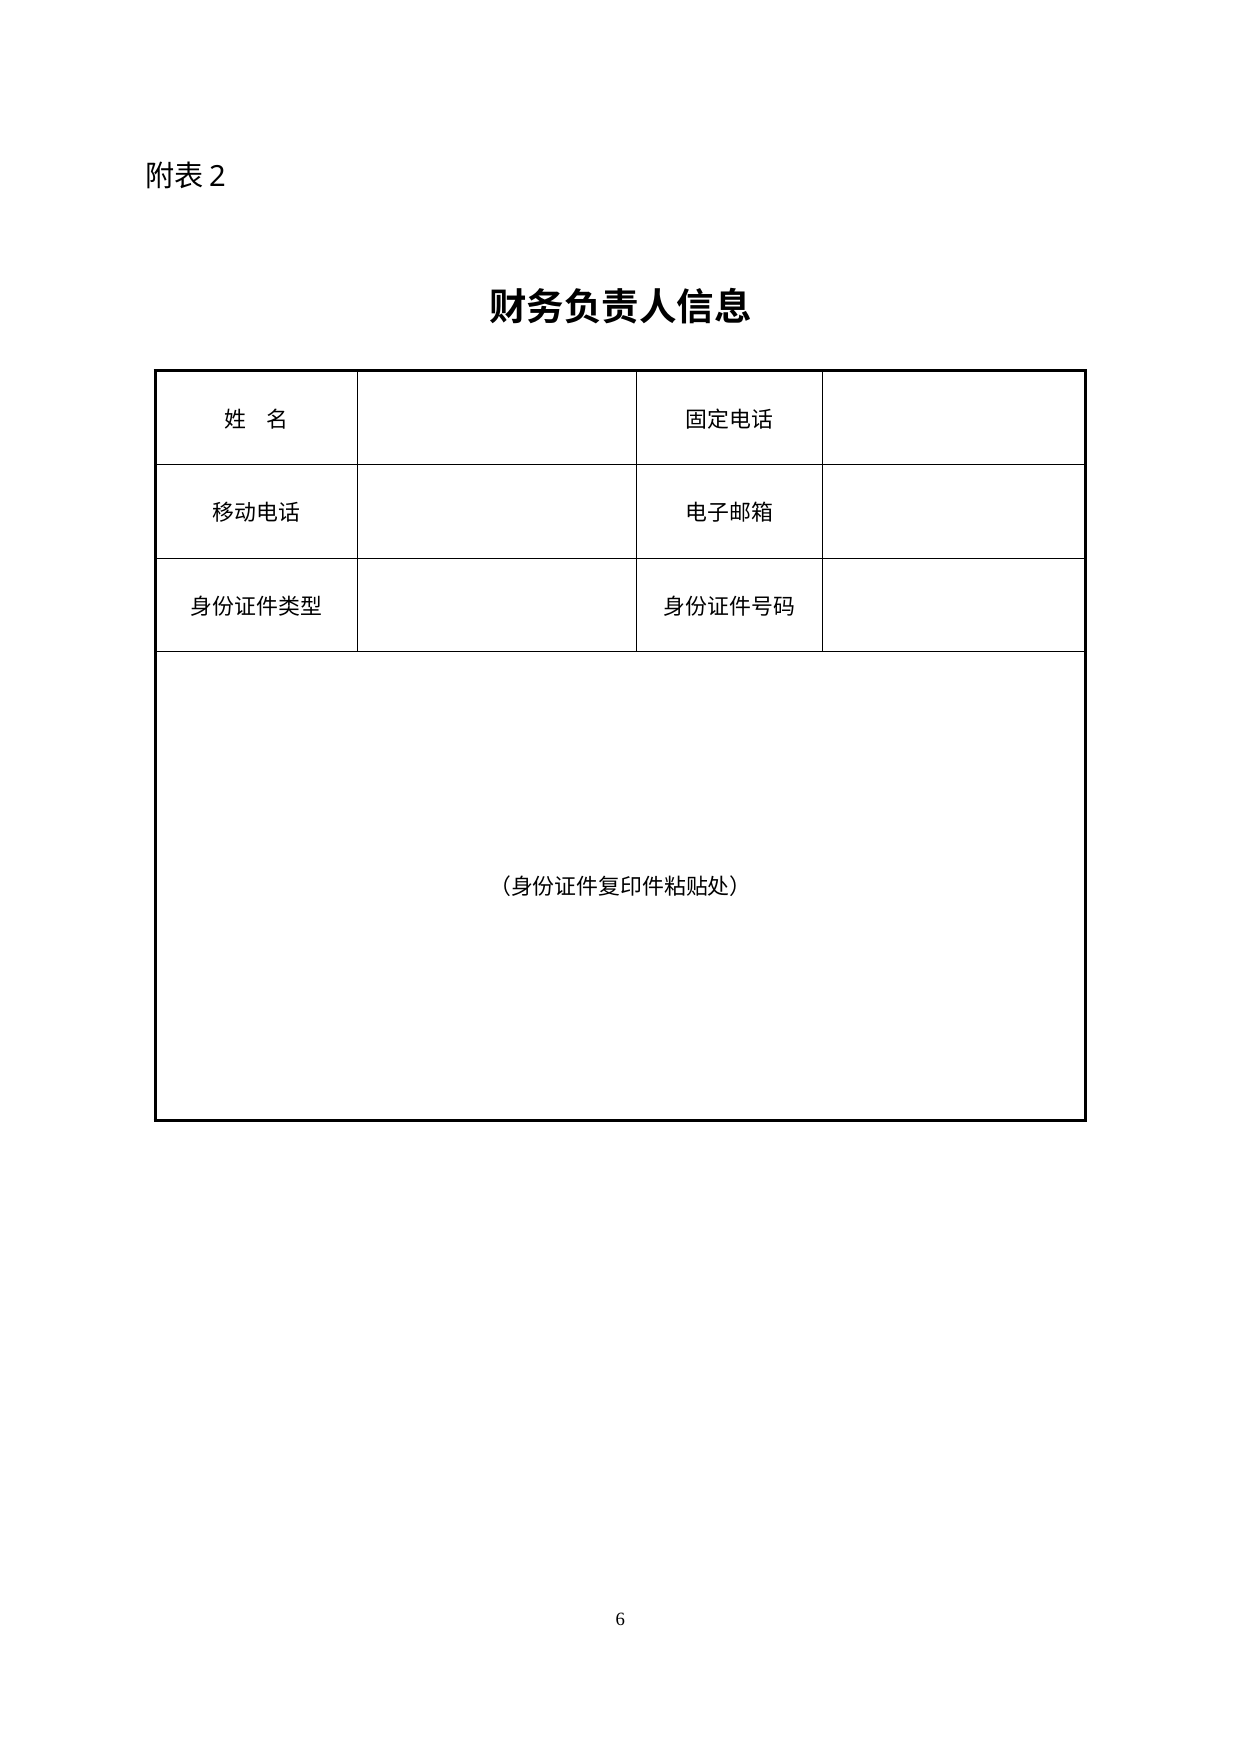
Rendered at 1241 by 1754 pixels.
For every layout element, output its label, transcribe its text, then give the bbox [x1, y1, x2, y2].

text 财务负责人信息 [145, 272, 1096, 337]
table_cell （身份证件复印件粘贴处） [157, 652, 1084, 1119]
table_cell [358, 559, 636, 651]
table_header 姓 名 [157, 372, 357, 463]
table_cell 身份证件号码 [637, 559, 822, 651]
table_cell 身份证件类型 [157, 559, 357, 651]
table_header 固定电话 [637, 372, 822, 463]
table_cell [358, 465, 636, 558]
table_header [823, 372, 1084, 463]
text 附表2 [145, 142, 1096, 207]
table_cell [823, 559, 1084, 651]
table_header [358, 372, 636, 463]
table_cell 移动电话 [157, 465, 357, 558]
table_cell [823, 465, 1084, 558]
table_cell 电子邮箱 [637, 465, 822, 558]
